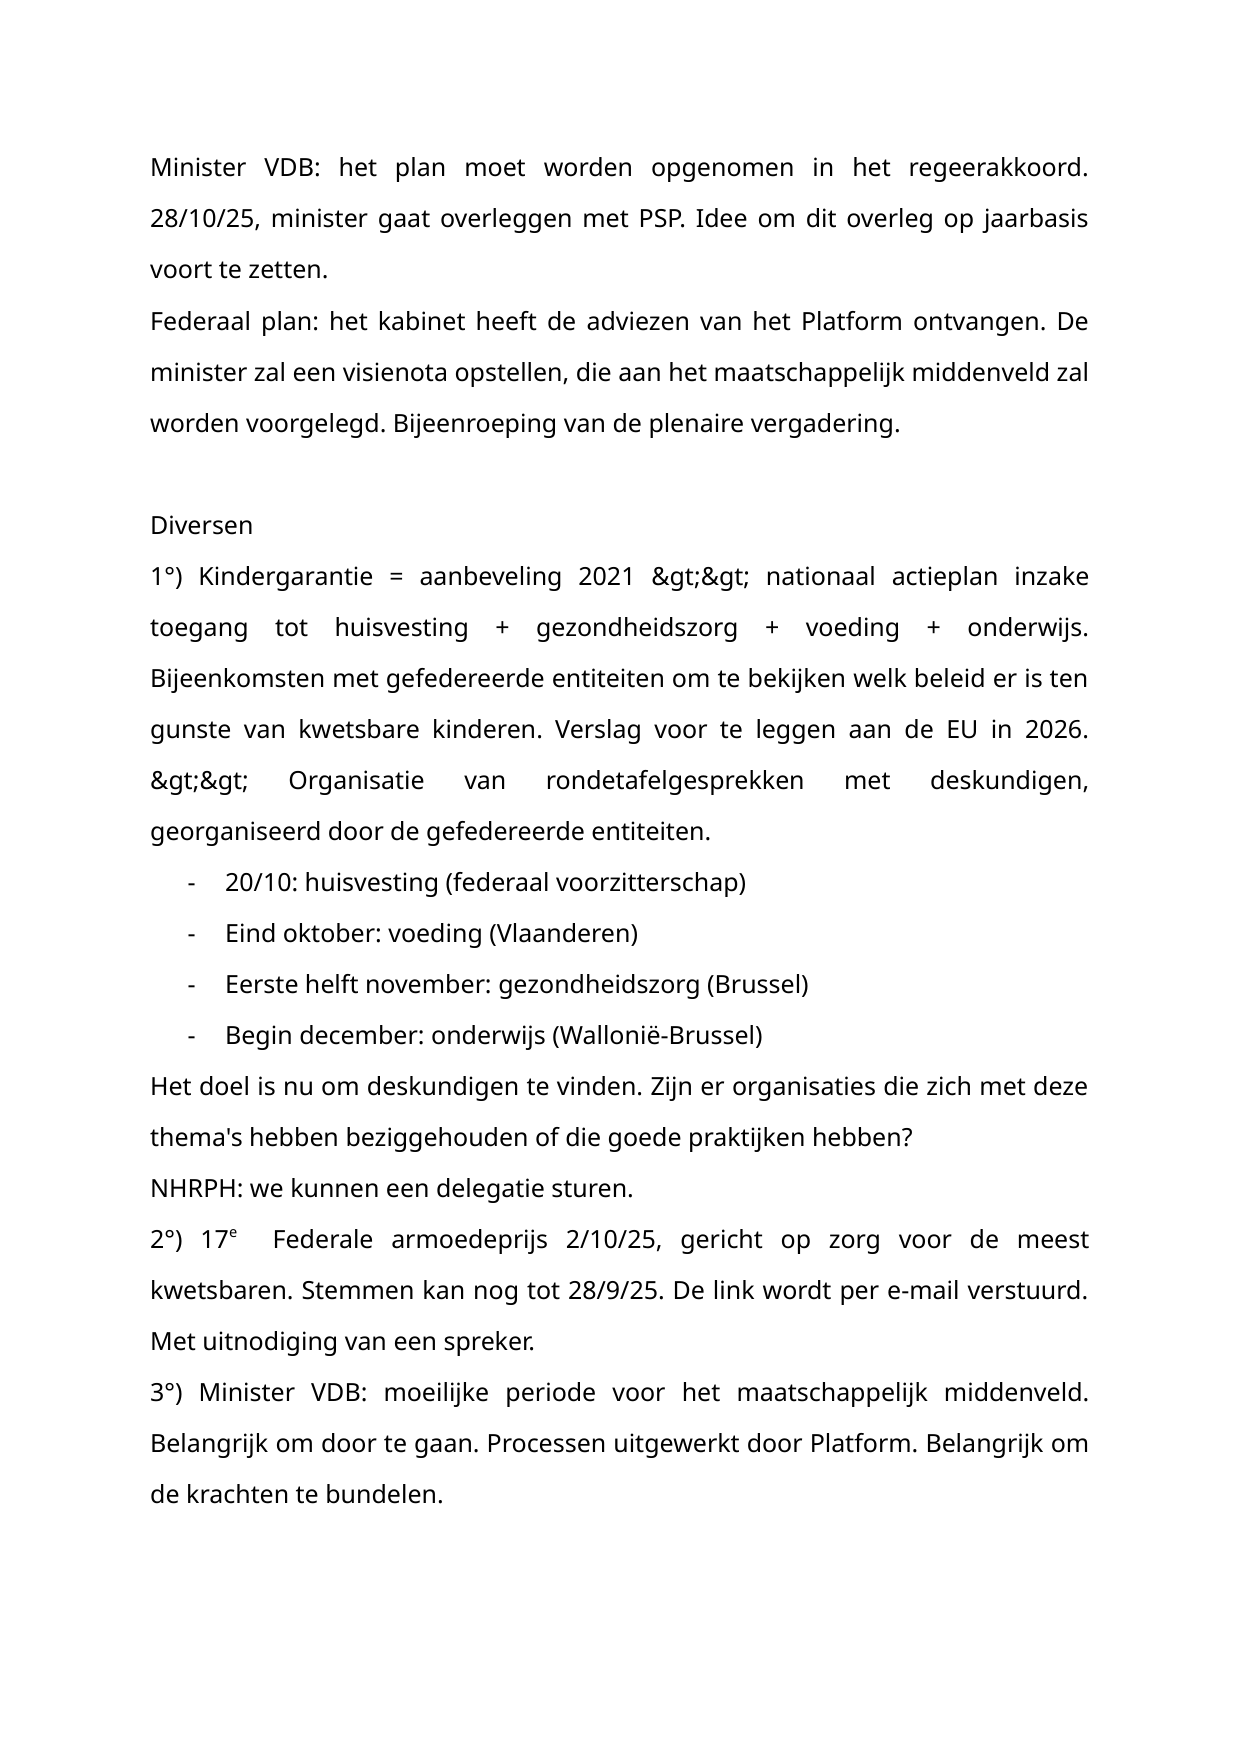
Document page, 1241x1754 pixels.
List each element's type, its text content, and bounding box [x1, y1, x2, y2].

text Het doel is nu om deskundigen te vinden. Zijn er organisaties die zich met deze thema's hebben beziggehouden of die goede praktijken hebben? [150, 1069, 1090, 1154]
text NHRPH: we kunnen een delegatie sturen. [150, 1171, 1090, 1205]
list 20/10: huisvesting (federaal voorzitterschap) [187, 864, 1090, 899]
text 2°) 17e Federale armoedeprijs 2/10/25, gericht op zorg voor de meest kwetsbaren. Stemmen kan nog tot 28/9/25. De link wordt per e-mail verstuurd. Met uitnodiging van een spreker. [150, 1222, 1090, 1358]
list Begin december: onderwijs (Wallonië-Brussel) [187, 1018, 1090, 1052]
text Minister VDB: het plan moet worden opgenomen in het regeerakkoord. 28/10/25, minister gaat overleggen met PSP. Idee om dit overleg op jaarbasis voort te zetten. [150, 150, 1090, 286]
list Eerste helft november: gezondheidszorg (Brussel) [187, 967, 1090, 1001]
text Federaal plan: het kabinet heeft de adviezen van het Platform ontvangen. De minister zal een visienota opstellen, die aan het maatschappelijk middenveld zal worden voorgelegd. Bijeenroeping van de plenaire vergadering. [150, 303, 1090, 439]
text 3°) Minister VDB: moeilijke periode voor het maatschappelijk middenveld. Belangrijk om door te gaan. Processen uitgewerkt door Platform. Belangrijk om de krachten te bundelen. [150, 1375, 1090, 1511]
text 1°) Kindergarantie = aanbeveling 2021 &gt;&gt; nationaal actieplan inzake toegang tot huisvesting + gezondheidszorg + voeding + onderwijs. Bijeenkomsten met gefedereerde entiteiten om te bekijken welk beleid er is ten gunste van kwetsbare kinderen. Verslag voor te leggen aan de EU in 2026. &gt;&gt; Organisatie van rondetafelgesprekken met deskundigen, georganiseerd door de gefedereerde entiteiten. [150, 558, 1090, 848]
list Eind oktober: voeding (Vlaanderen) [187, 916, 1090, 950]
text Diversen [150, 507, 1090, 541]
